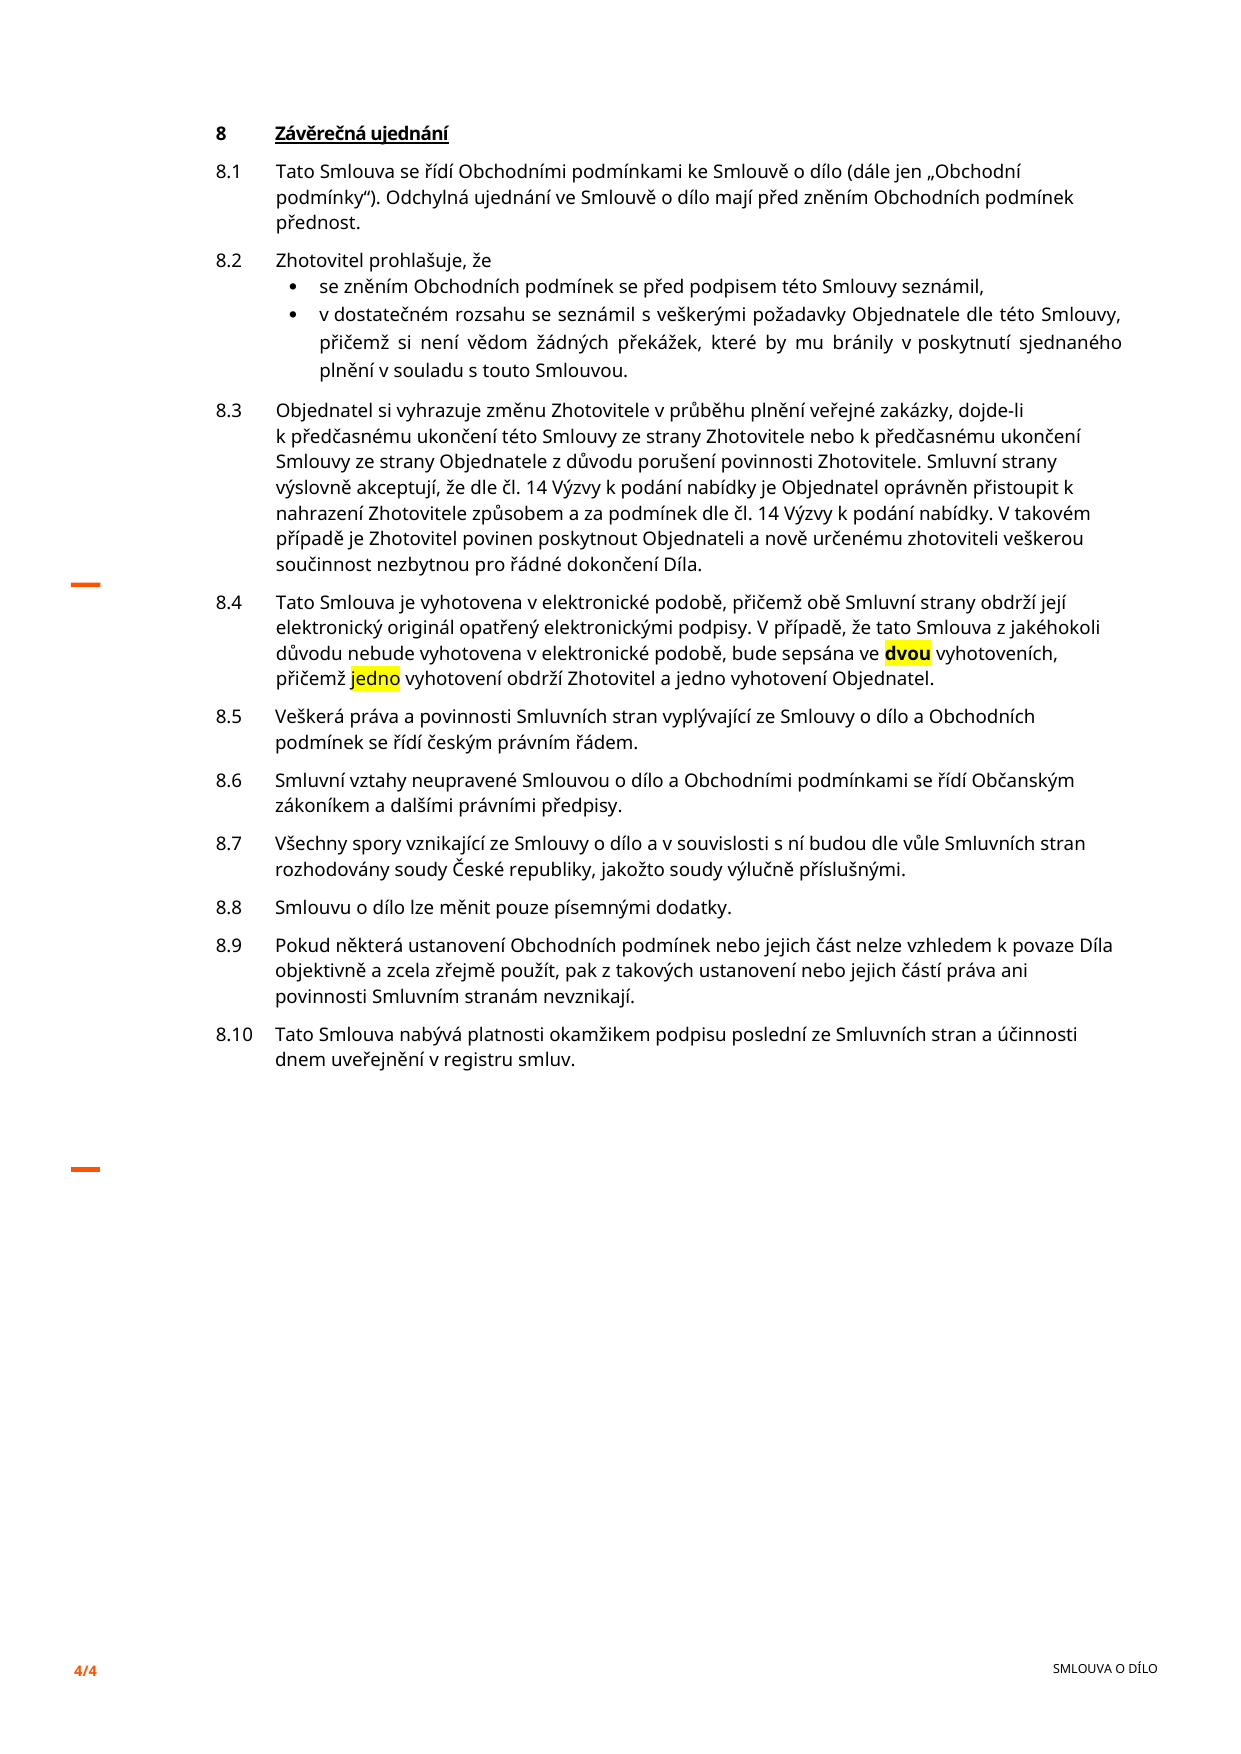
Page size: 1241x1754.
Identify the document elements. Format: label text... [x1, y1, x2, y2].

subtitle Pokud některá ustanovení Obchodních podmínek nebo jejich část nelze vzhledem k povaze Díla objektivně a zcela zřejmě použít, pak z takových ustanovení nebo jejich částí práva ani povinnosti Smluvním stranám nevznikají. [216, 932, 1122, 1009]
subtitle Závěrečná ujednání [216, 121, 1122, 146]
subtitle Smlouvu o dílo lze měnit pouze písemnými dodatky. [216, 894, 1122, 920]
subtitle Objednatel si vyhrazuje změnu Zhotovitele v průběhu plnění veřejné zakázky, dojde-li k předčasnému ukončení této Smlouvy ze strany Zhotovitele nebo k předčasnému ukončení Smlouvy ze strany Objednatele z důvodu porušení povinnosti Zhotovitele. Smluvní strany výslovně akceptují, že dle čl. 14 Výzvy k podání nabídky je Objednatel oprávněn přistoupit k nahrazení Zhotovitele způsobem a za podmínek dle čl. 14 Výzvy k podání nabídky. V takovém případě je Zhotovitel povinen poskytnout Objednateli a nově určenému zhotoviteli veškerou součinnost nezbytnou pro řádné dokončení Díla. [216, 398, 1122, 576]
subtitle Tato Smlouva nabývá platnosti okamžikem podpisu poslední ze Smluvních stran a účinnosti dnem uveřejnění v registru smluv. [216, 1021, 1122, 1072]
list v dostatečném rozsahu se seznámil s veškerými požadavky Objednatele dle této Smlouvy, přičemž si není vědom žádných překážek, které by mu bránily v poskytnutí sjednaného plnění v souladu s touto Smlouvou. [289, 301, 1122, 383]
list se zněním Obchodních podmínek se před podpisem této Smlouvy seznámil, [289, 273, 1122, 299]
subtitle Všechny spory vznikající ze Smlouvy o dílo a v souvislosti s ní budou dle vůle Smluvních stran rozhodovány soudy České republiky, jakožto soudy výlučně příslušnými. [216, 831, 1122, 882]
subtitle Veškerá práva a povinnosti Smluvních stran vyplývající ze Smlouvy o dílo a Obchodních podmínek se řídí českým právním řádem. [216, 703, 1122, 754]
subtitle Smluvní vztahy neupravené Smlouvou o dílo a Obchodními podmínkami se řídí Občanským zákoníkem a dalšími právními předpisy. [216, 767, 1122, 818]
subtitle Tato Smlouva je vyhotovena v elektronické podobě, přičemž obě Smluvní strany obdrží její elektronický originál opatřený elektronickými podpisy. V případě, že tato Smlouva z jakéhokoli důvodu nebude vyhotovena v elektronické podobě, bude sepsána ve dvou vyhotoveních, přičemž jedno vyhotovení obdrží Zhotovitel a jedno vyhotovení Objednatel. [216, 589, 1122, 691]
subtitle Tato Smlouva se řídí Obchodními podmínkami ke Smlouvě o dílo (dále jen „Obchodní podmínky“). Odchylná ujednání ve Smlouvě o dílo mají před zněním Obchodních podmínek přednost. [216, 159, 1122, 235]
subtitle Zhotovitel prohlašuje, že [216, 248, 1122, 273]
